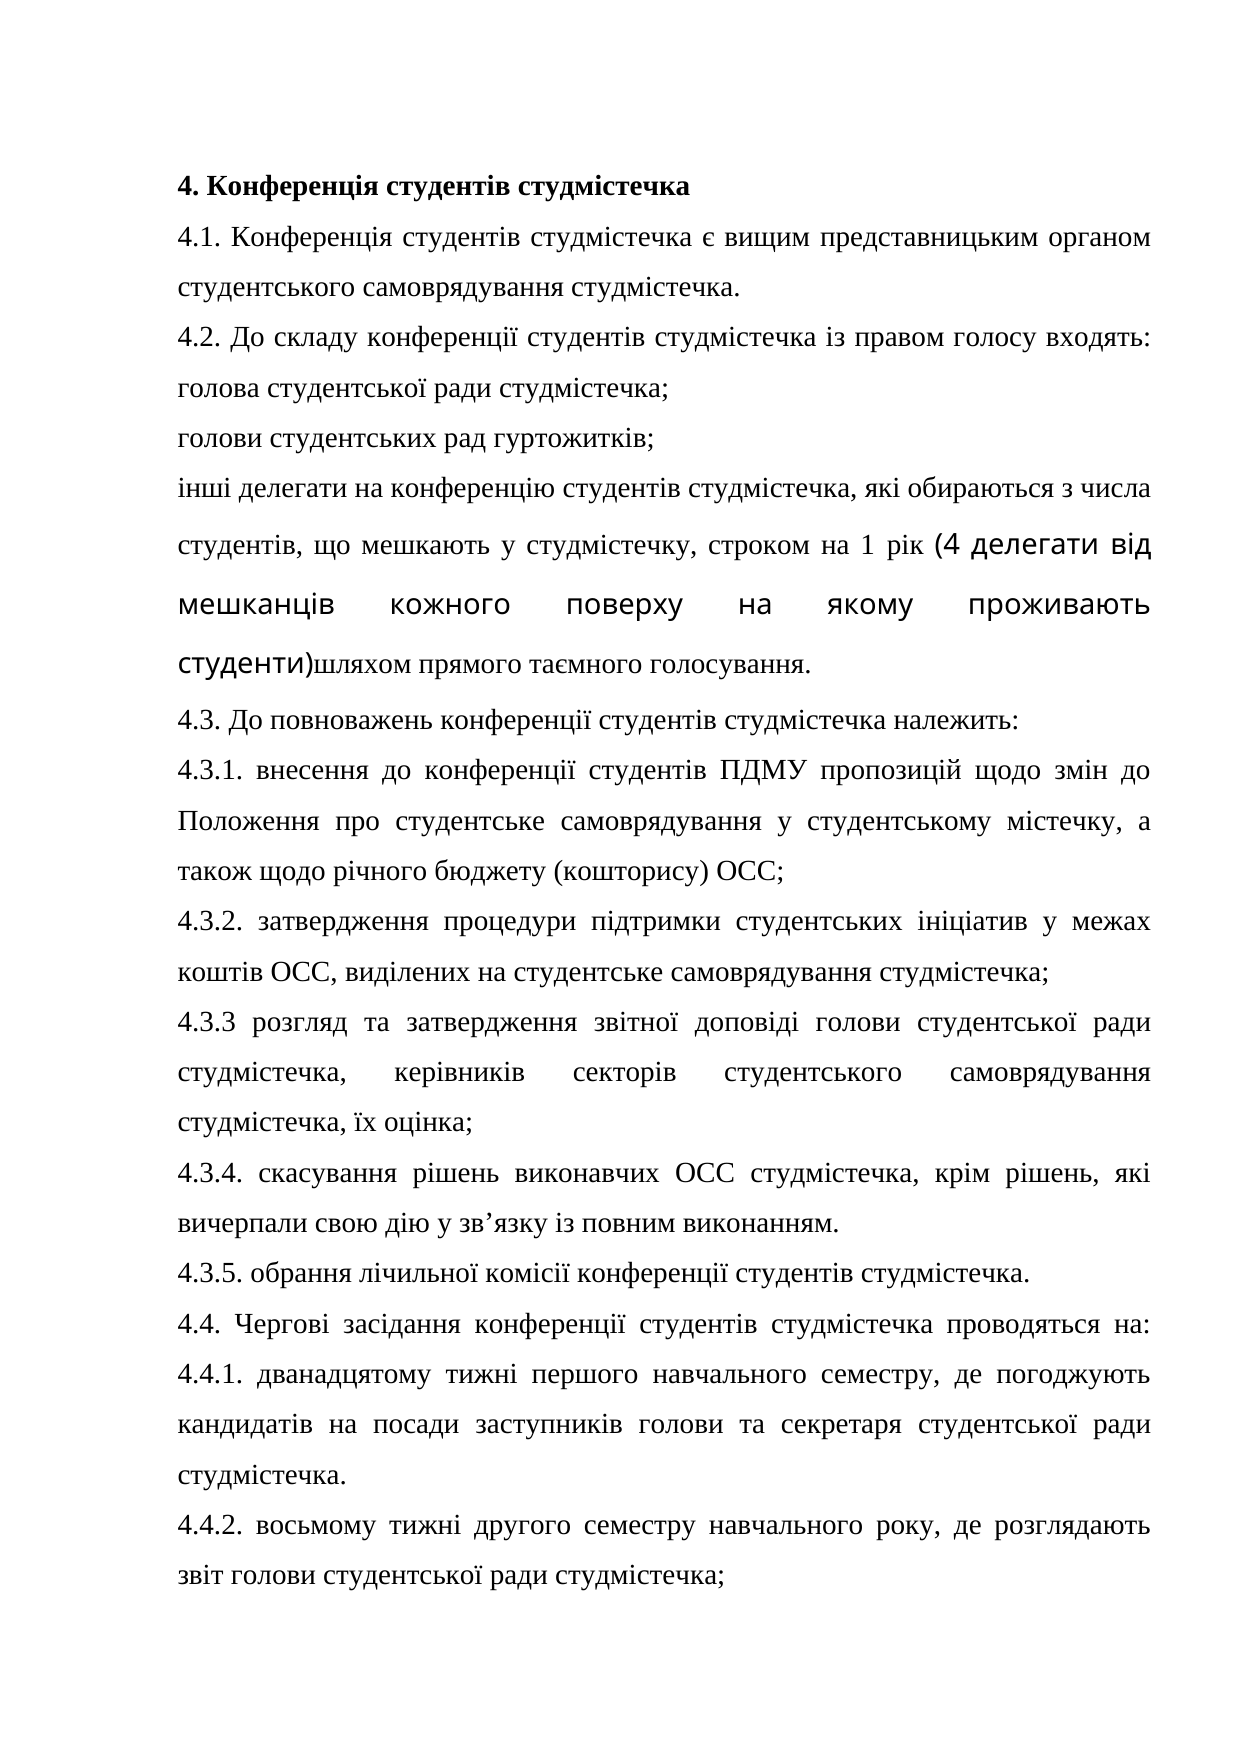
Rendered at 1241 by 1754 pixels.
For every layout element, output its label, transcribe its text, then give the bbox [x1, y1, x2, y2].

text 4.1. Конференція студентів студмістечка є вищим представницьким органом студентського самоврядування студмістечка. [177, 219, 1152, 303]
text 4.3.2. затвердження процедури підтримки студентських ініціатив у межах коштів ОСС, виділених на студентське самоврядування студмістечка; [177, 903, 1152, 987]
text 4.3.4. скасування рішень виконавчих ОСС студмістечка, крім рішень, які вичерпали свою дію у зв’язку із повним виконанням. [177, 1155, 1152, 1239]
text 4. Конференція студентів студмістечка [177, 168, 1152, 202]
text 4.4. Чергові засідання конференції студентів студмістечка проводяться на: 4.4.1. дванадцятому тижні першого навчального семестру, де погоджують кандидатів на посади заступників голови та секретаря студентської ради студмістечка. [177, 1306, 1152, 1490]
text 4.3. До повноважень конференції студентів студмістечка належить: [177, 702, 1152, 736]
text інші делегати на конференцію студентів студмістечка, які обираються з числа студентів, що мешкають у студмістечку, строком на 1 рік (4 делегати від мешканців кожного поверху на якому проживають студенти)шляхом прямого таємного голосування. [177, 470, 1152, 682]
text 4.4.2. восьмому тижні другого семестру навчального року, де розглядають звіт голови студентської ради студмістечка; [177, 1507, 1152, 1591]
text 4.3.3 розгляд та затвердження звітної доповіді голови студентської ради студмістечка, керівників секторів студентського самоврядування студмістечка, їх оцінка; [177, 1004, 1152, 1138]
text 4.3.1. внесення до конференції студентів ПДМУ пропозицій щодо змін до Положення про студентське самоврядування у студентському містечку, а також щодо річного бюджету (кошторису) ОСС; [177, 752, 1152, 887]
text голови студентських рад гуртожитків; [177, 420, 1152, 453]
text 4.3.5. обрання лічильної комісії конференції студентів студмістечка. [177, 1256, 1152, 1289]
text 4.2. До складу конференції студентів студмістечка із правом голосу входять: голова студентської ради студмістечка; [177, 319, 1152, 403]
